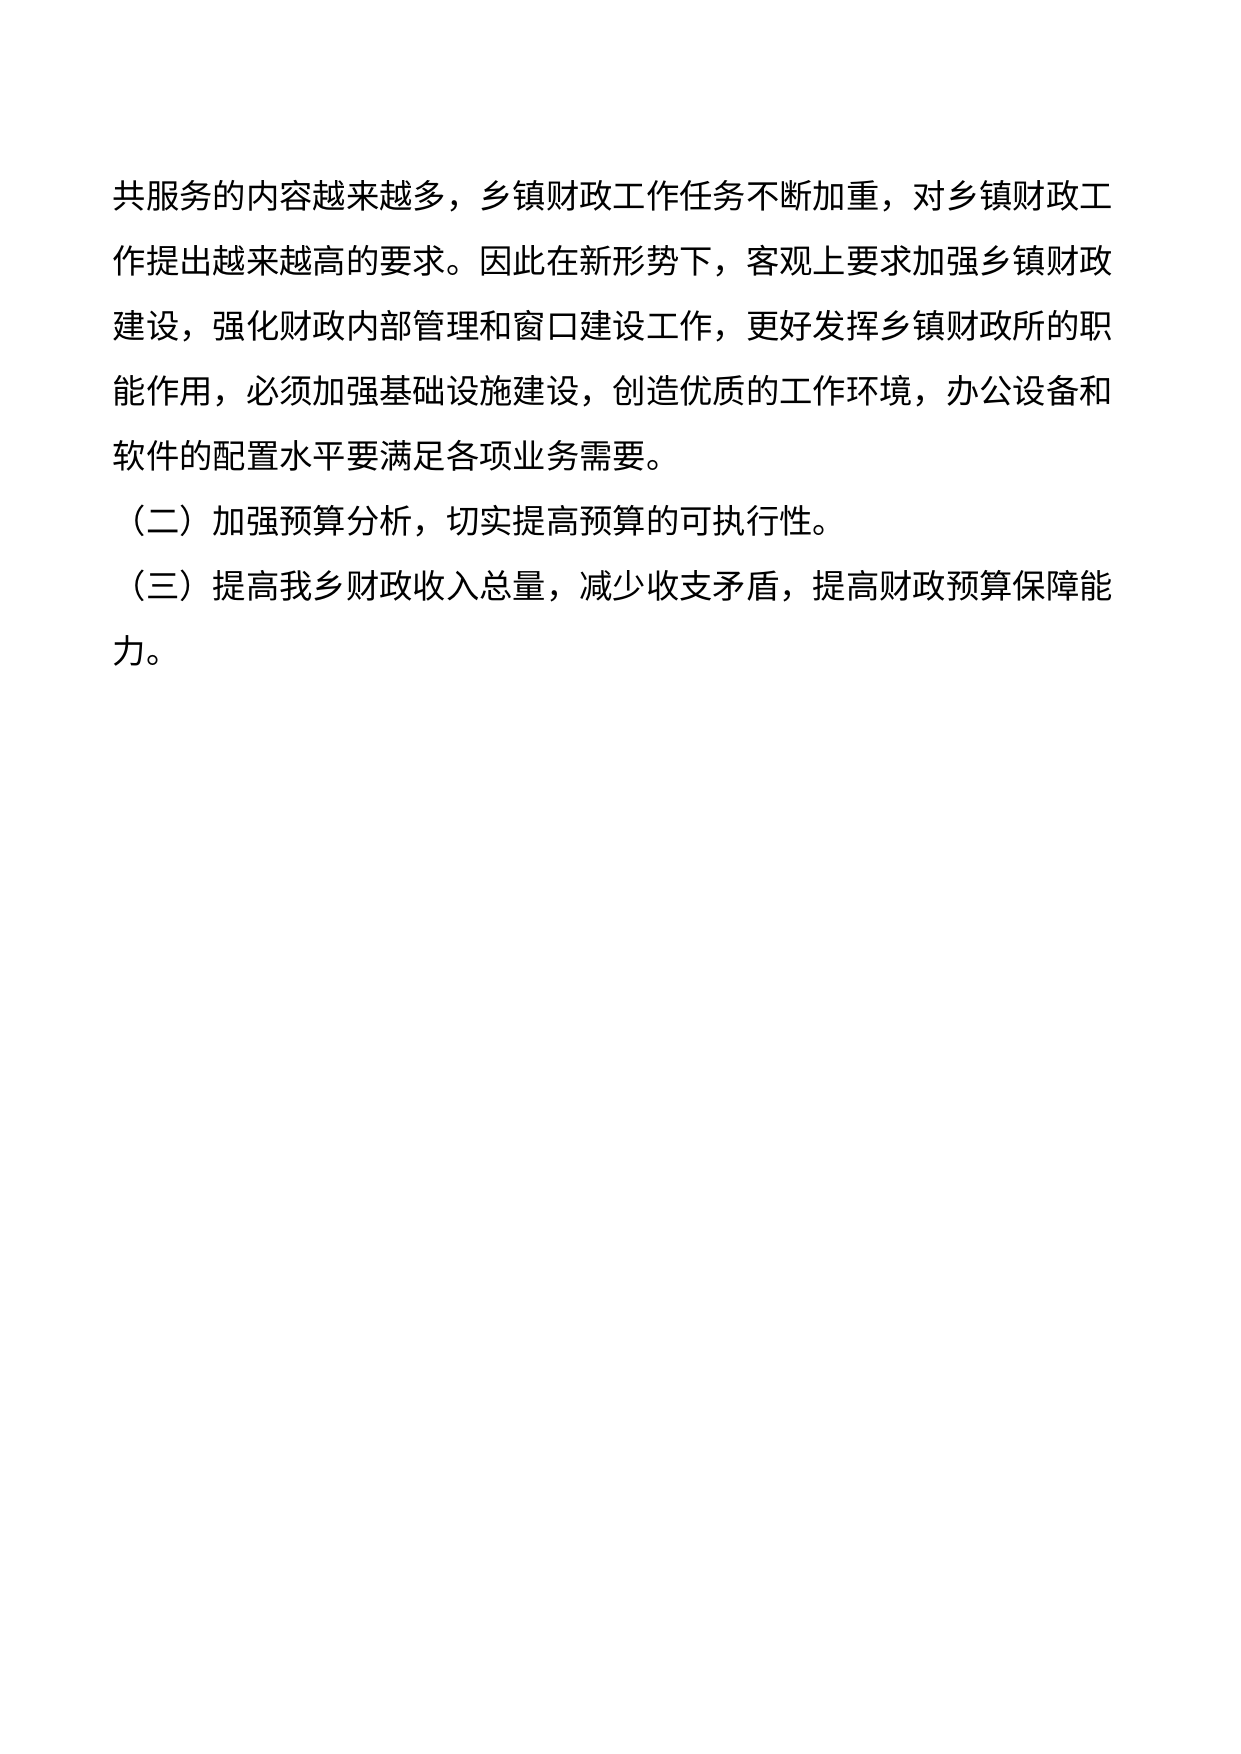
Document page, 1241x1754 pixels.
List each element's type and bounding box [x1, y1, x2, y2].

text [112, 162, 1128, 682]
